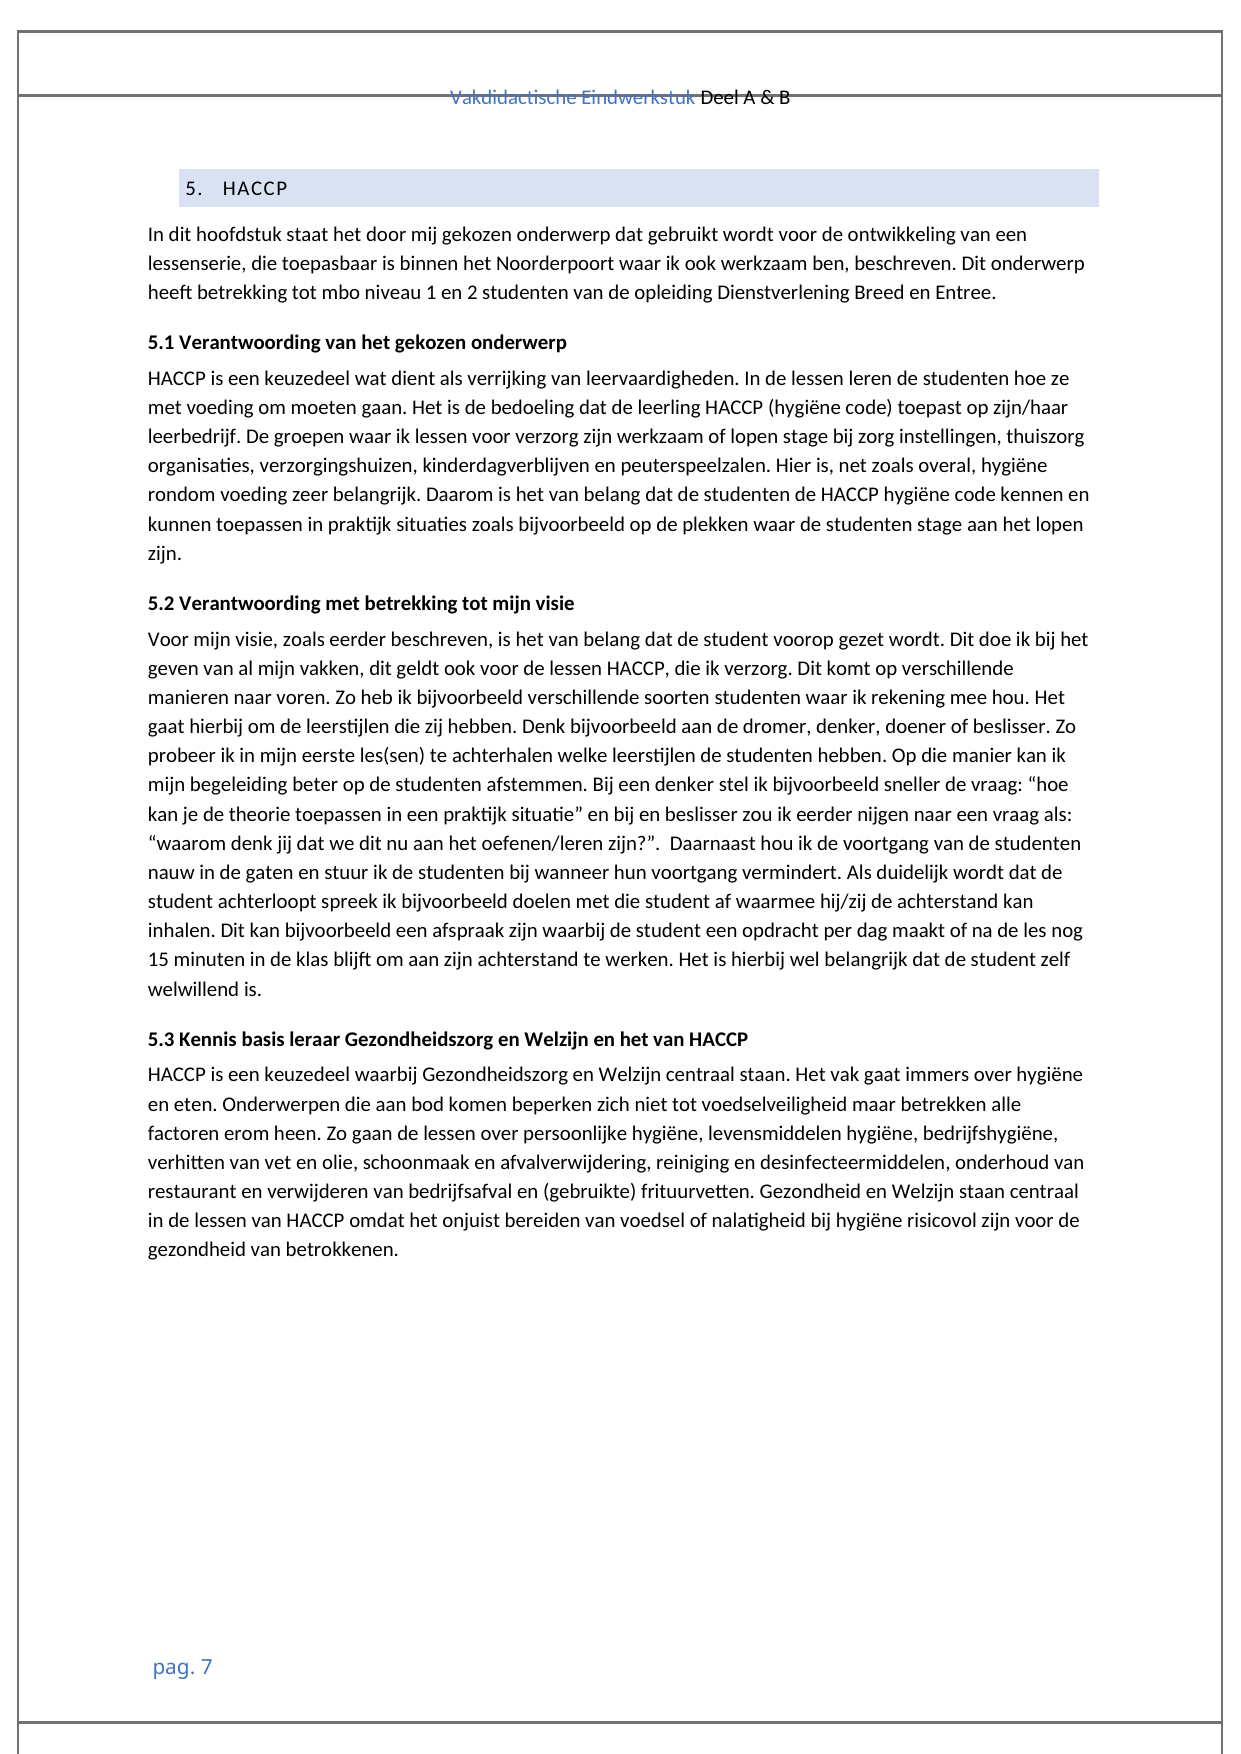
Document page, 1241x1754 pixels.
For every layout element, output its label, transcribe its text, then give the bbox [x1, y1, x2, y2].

subtitle HACCP [185, 175, 1093, 200]
text Voor mijn visie, zoals eerder beschreven, is het van belang dat de student voorop gezet wordt. Dit doe ik bij het geven van al mijn vakken, dit geldt ook voor de lessen HACCP, die ik verzorg. Dit komt op verschillende manieren naar voren. Zo heb ik bijvoorbeeld verschillende soorten studenten waar ik rekening mee hou. Het gaat hierbij om de leerstijlen die zij hebben. Denk bijvoorbeeld aan de dromer, denker, doener of beslisser. Zo probeer ik in mijn eerste les(sen) te achterhalen welke leerstijlen de studenten hebben. Op die manier kan ik mijn begeleiding beter op de studenten afstemmen. Bij een denker stel ik bijvoorbeeld sneller de vraag: “hoe kan je de theorie toepassen in een praktijk situatie” en bij en beslisser zou ik eerder nijgen naar een vraag als: “waarom denk jij dat we dit nu aan het oefenen/leren zijn?”. Daarnaast hou ik de voortgang van de studenten nauw in de gaten en stuur ik de studenten bij wanneer hun voortgang vermindert. Als duidelijk wordt dat de student achterloopt spreek ik bijvoorbeeld doelen met die student af waarmee hij/zij de achterstand kan inhalen. Dit kan bijvoorbeeld een afspraak zijn waarbij de student een opdracht per dag maakt of na de les nog 15 minuten in de klas blijft om aan zijn achterstand te werken. Het is hierbij wel belangrijk dat de student zelf welwillend is. [148, 626, 1093, 1001]
text 5.2 Verantwoording met betrekking tot mijn visie [148, 590, 1093, 615]
text 5.1 Verantwoording van het gekozen onderwerp [148, 329, 1093, 354]
text HACCP is een keuzedeel waarbij Gezondheidszorg en Welzijn centraal staan. Het vak gaat immers over hygiëne en eten. Onderwerpen die aan bod komen beperken zich niet tot voedselveiligheid maar betrekken alle factoren erom heen. Zo gaan de lessen over persoonlijke hygiëne, levensmiddelen hygiëne, bedrijfshygiëne, verhitten van vet en olie, schoonmaak en afvalverwijdering, reiniging en desinfecteermiddelen, onderhoud van restaurant en verwijderen van bedrijfsafval en (gebruikte) frituurvetten. Gezondheid en Welzijn staan centraal in de lessen van HACCP omdat het onjuist bereiden van voedsel of nalatigheid bij hygiëne risicovol zijn voor de gezondheid van betrokkenen. [148, 1062, 1093, 1262]
text HACCP is een keuzedeel wat dient als verrijking van leervaardigheden. In de lessen leren de studenten hoe ze met voeding om moeten gaan. Het is de bedoeling dat de leerling HACCP (hygiëne code) toepast op zijn/haar leerbedrijf. De groepen waar ik lessen voor verzorg zijn werkzaam of lopen stage bij zorg instellingen, thuiszorg organisaties, verzorgingshuizen, kinderdagverblijven en peuterspeelzalen. Hier is, net zoals overal, hygiëne rondom voeding zeer belangrijk. Daarom is het van belang dat de studenten de HACCP hygiëne code kennen en kunnen toepassen in praktijk situaties zoals bijvoorbeeld op de plekken waar de studenten stage aan het lopen zijn. [148, 365, 1093, 565]
text 5.3 Kennis basis leraar Gezondheidszorg en Welzijn en het van HACCP [148, 1026, 1093, 1051]
text In dit hoofdstuk staat het door mij gekozen onderwerp dat gebruikt wordt voor de ontwikkeling van een lessenserie, die toepasbaar is binnen het Noorderpoort waar ik ook werkzaam ben, beschreven. Dit onderwerp heeft betrekking tot mbo niveau 1 en 2 studenten van de opleiding Dienstverlening Breed en Entree. [148, 221, 1093, 304]
